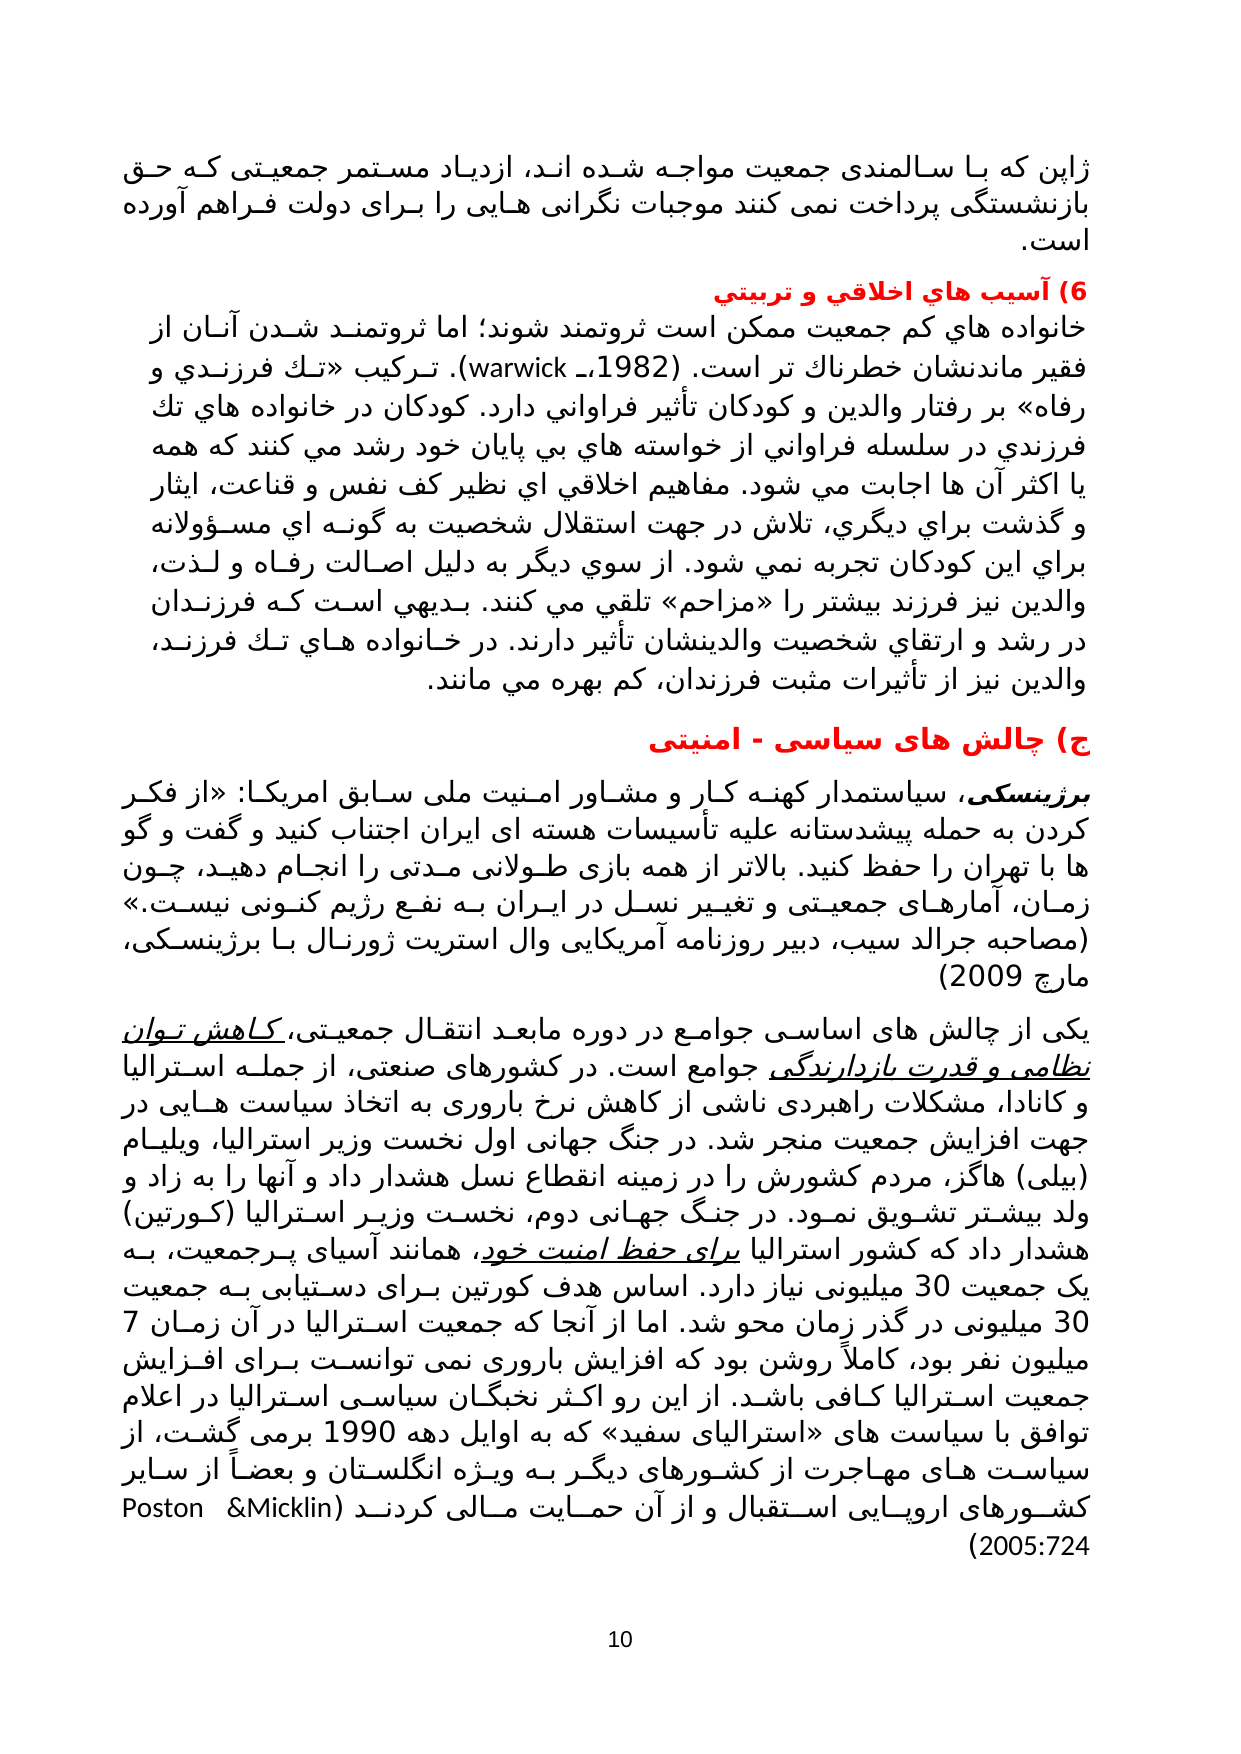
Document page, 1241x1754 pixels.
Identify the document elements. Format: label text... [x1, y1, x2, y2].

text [122, 150, 1090, 257]
list 6) آسيب هاي اخلاقي و تربيتي [150, 277, 1087, 306]
text برژینسکی، سیاستمدار کهنه کار و مشاور امنیت ملی سابق امریکا: «از فکر کردن به حمله پیشدستانه علیه تأسیسات هسته ای ایران اجتناب کنید و گفت و گو ها با تهران را حفظ کنید. بالاتر از همه بازی طولانی مدتی را انجام دهید، چون زمان، آمارهای جمعیتی و تغییر نسل در ایران به نفع رژیم کنونی نیست.» (مصاحبه جرالد سیب، دبیر روزنامه آمریکایی وال استریت ژورنال با برژینسکی، مارچ 2009) [122, 776, 1090, 993]
text یکی از چالش های اساسی جوامع در دوره مابعد انتقال جمعیتی، کاهش توان نظامی و قدرت بازدارندگی جوامع است. در کشورهای صنعتی، از جمله استرالیا و کانادا، مشکلات راهبردی ناشی از کاهش نرخ باروری به اتخاذ سیاست هایی در جهت افزایش جمعیت منجر شد. در جنگ جهانی اول نخست وزیر استرالیا، ویلیام (بیلی) هاگز، مردم کشورش را در زمینه انقطاع نسل هشدار داد و آنها را به زاد و ولد بیشتر تشویق نمود. در جنگ جهانی دوم، نخست وزیر استرالیا (کورتین) هشدار داد که کشور استرالیا برای حفظ امنیت خود، همانند آسیای پرجمعیت، به یک جمعیت 30 میلیونی نیاز دارد. اساس هدف کورتین برای دستیابی به جمعیت 30 میلیونی در گذر زمان محو شد. اما از آنجا که جمعیت استرالیا در آن زمان 7 میلیون نفر بود، کاملاً روشن بود که افزایش باروری نمی توانست برای افزایش جمعیت استرالیا کافی باشد. از این رو اکثر نخبگان سیاسی استرالیا در اعلام توافق با سیاست های «استرالیای سفید» که به اوایل دهه 1990 برمی گشت، از سیاست های مهاجرت از کشورهای دیگر به ویژه انگلستان و بعضاً از سایر کشورهای اروپایی استقبال و از آن حمایت مالی کردند (Poston &Micklin 2005:724) [122, 1012, 1090, 1563]
list خانواده هاي كم جمعيت ممكن است ثروتمند شوند؛ اما ثروتمند شدن آنان از فقير ماندنشان خطرناك تر است. (1982، warwick). تركيب «تك فرزندي و رفاه» بر رفتار والدين و كودكان تأثير فراواني دارد. كودكان در خانواده هاي تك فرزندي در سلسله فراواني از خواسته هاي بي پايان خود رشد مي كنند كه همه يا اكثر آن ها اجابت مي شود. مفاهيم اخلاقي اي نظير كف نفس و قناعت، ايثار و گذشت براي ديگري، تلاش در جهت استقلال شخصيت به گونه اي مسؤولانه براي اين كودكان تجربه نمي شود. از سوي ديگر به دليل اصالت رفاه و لذت، والدين نيز فرزند بيشتر را «مزاحم» تلقي مي كنند. بديهي است كه فرزندان در رشد و ارتقاي شخصيت والدينشان تأثير دارند. در خانواده هاي تك فرزند، والدين نيز از تأثيرات مثبت فرزندان، كم بهره مي مانند. [150, 310, 1087, 696]
text ج) چالش های سیاسی - امنیتی [122, 722, 1090, 756]
